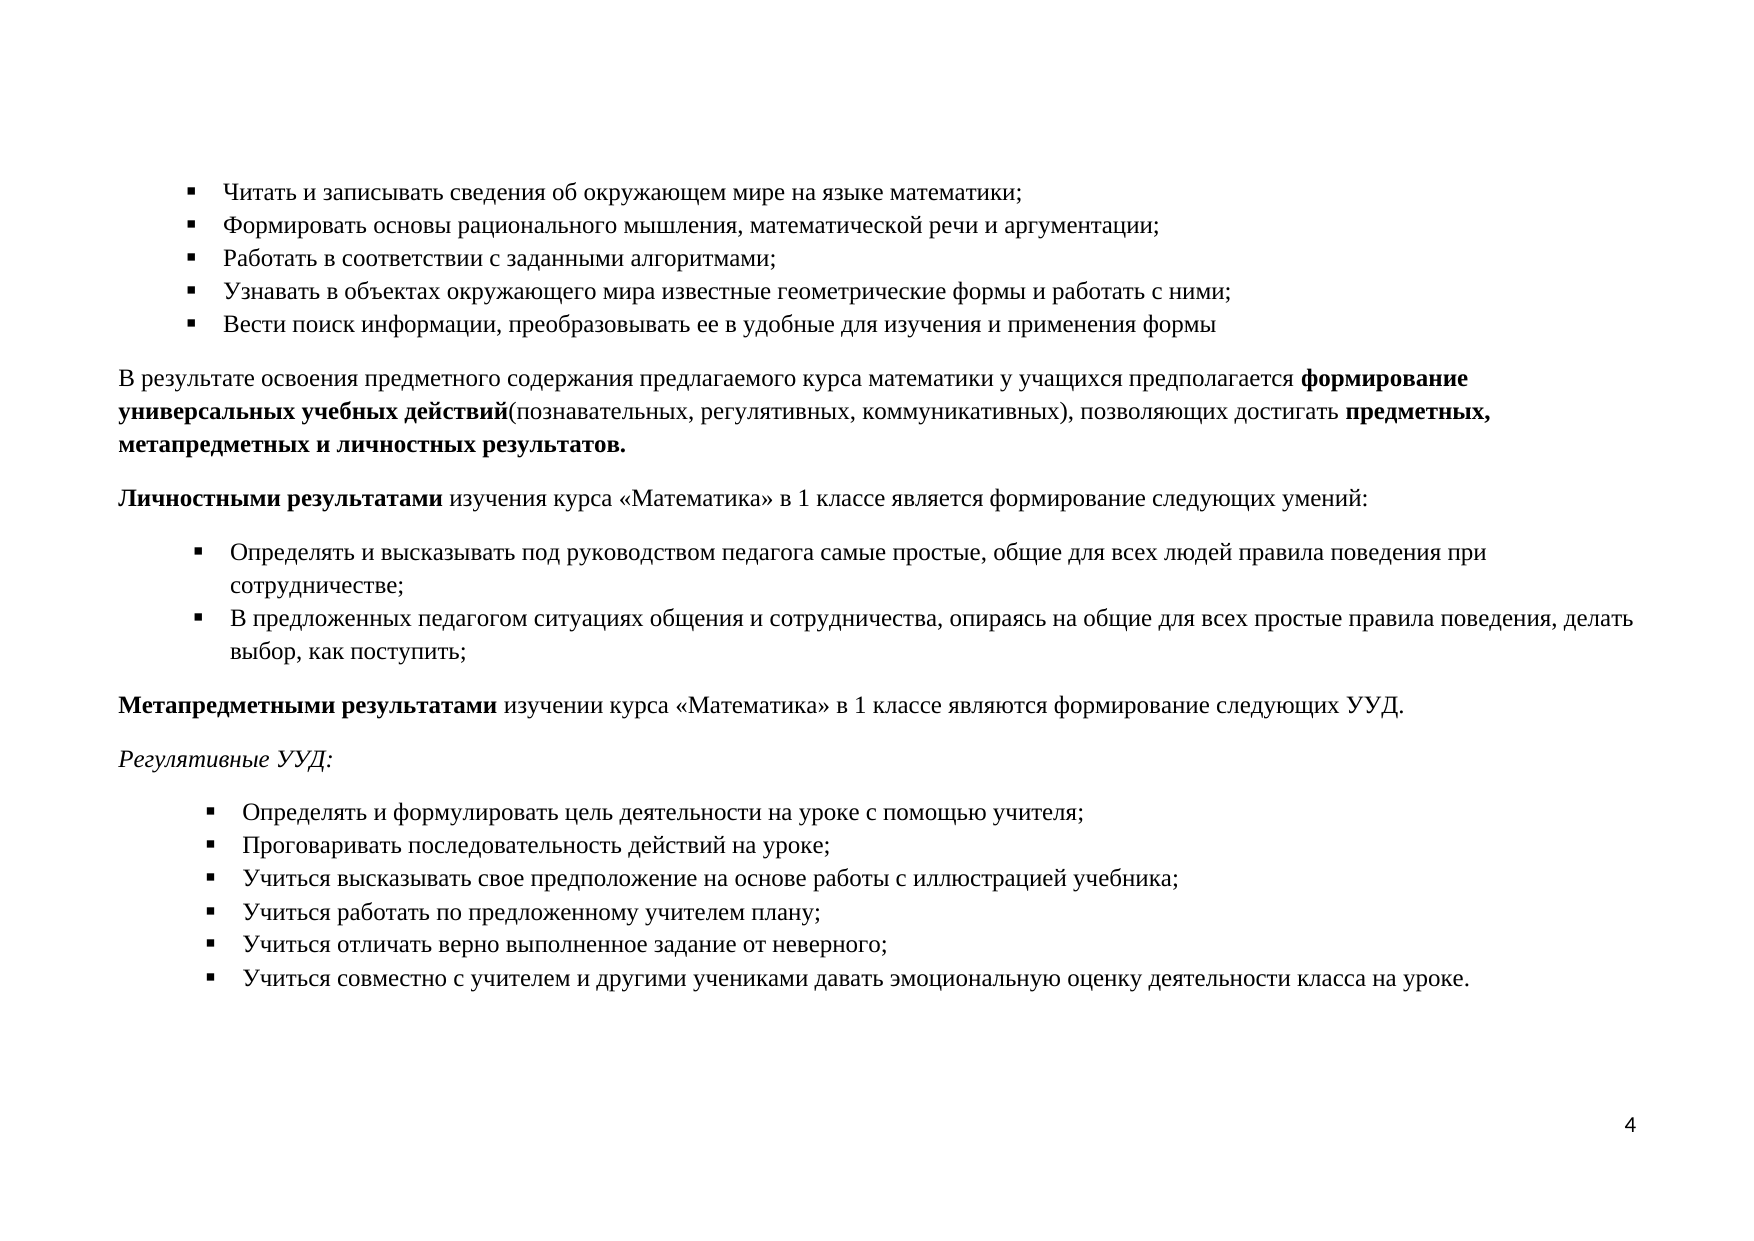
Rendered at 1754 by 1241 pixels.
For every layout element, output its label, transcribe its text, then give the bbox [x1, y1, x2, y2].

text Метапредметными результатами изучении курса «Математика» в 1 классе являются формирование следующих УУД. [118, 690, 1636, 718]
text Личностными результатами изучения курса «Математика» в 1 классе является формирование следующих умений: [118, 483, 1636, 512]
list Учиться высказывать свое предположение на основе работы с иллюстрацией учебника; [204, 863, 1636, 892]
list Узнавать в объектах окружающего мира известные геометрические формы и работать с ними; [185, 276, 1636, 305]
list Вести поиск информации, преобразовывать ее в удобные для изучения и применения формы [185, 309, 1636, 338]
list Формировать основы рационального мышления, математической речи и аргументации; [185, 210, 1636, 239]
list В предложенных педагогом ситуациях общения и сотрудничества, опираясь на общие для всех простые правила поведения, делать выбор, как поступить; [192, 603, 1636, 665]
list Учиться работать по предложенному учителем плану; [204, 897, 1636, 925]
list Определять и формулировать цель деятельности на уроке с помощью учителя; [204, 797, 1636, 826]
list Читать и записывать сведения об окружающем мире на языке математики; [185, 177, 1636, 206]
text В результате освоения предметного содержания предлагаемого курса математики у учащихся предполагается формирование универсальных учебных действий(познавательных, регулятивных, коммуникативных), позволяющих достигать предметных, метапредметных и личностных результатов. [118, 363, 1636, 458]
list Учиться отличать верно выполненное задание от неверного; [204, 929, 1636, 958]
list Учиться совместно с учителем и другими учениками давать эмоциональную оценку деятельности класса на уроке. [204, 963, 1636, 991]
list Определять и высказывать под руководством педагога самые простые, общие для всех людей правила поведения при сотрудничестве; [192, 537, 1636, 599]
list Проговаривать последовательность действий на уроке; [204, 831, 1636, 859]
list Работать в соответствии с заданными алгоритмами; [185, 243, 1636, 272]
text Регулятивные УУД: [118, 744, 1636, 772]
